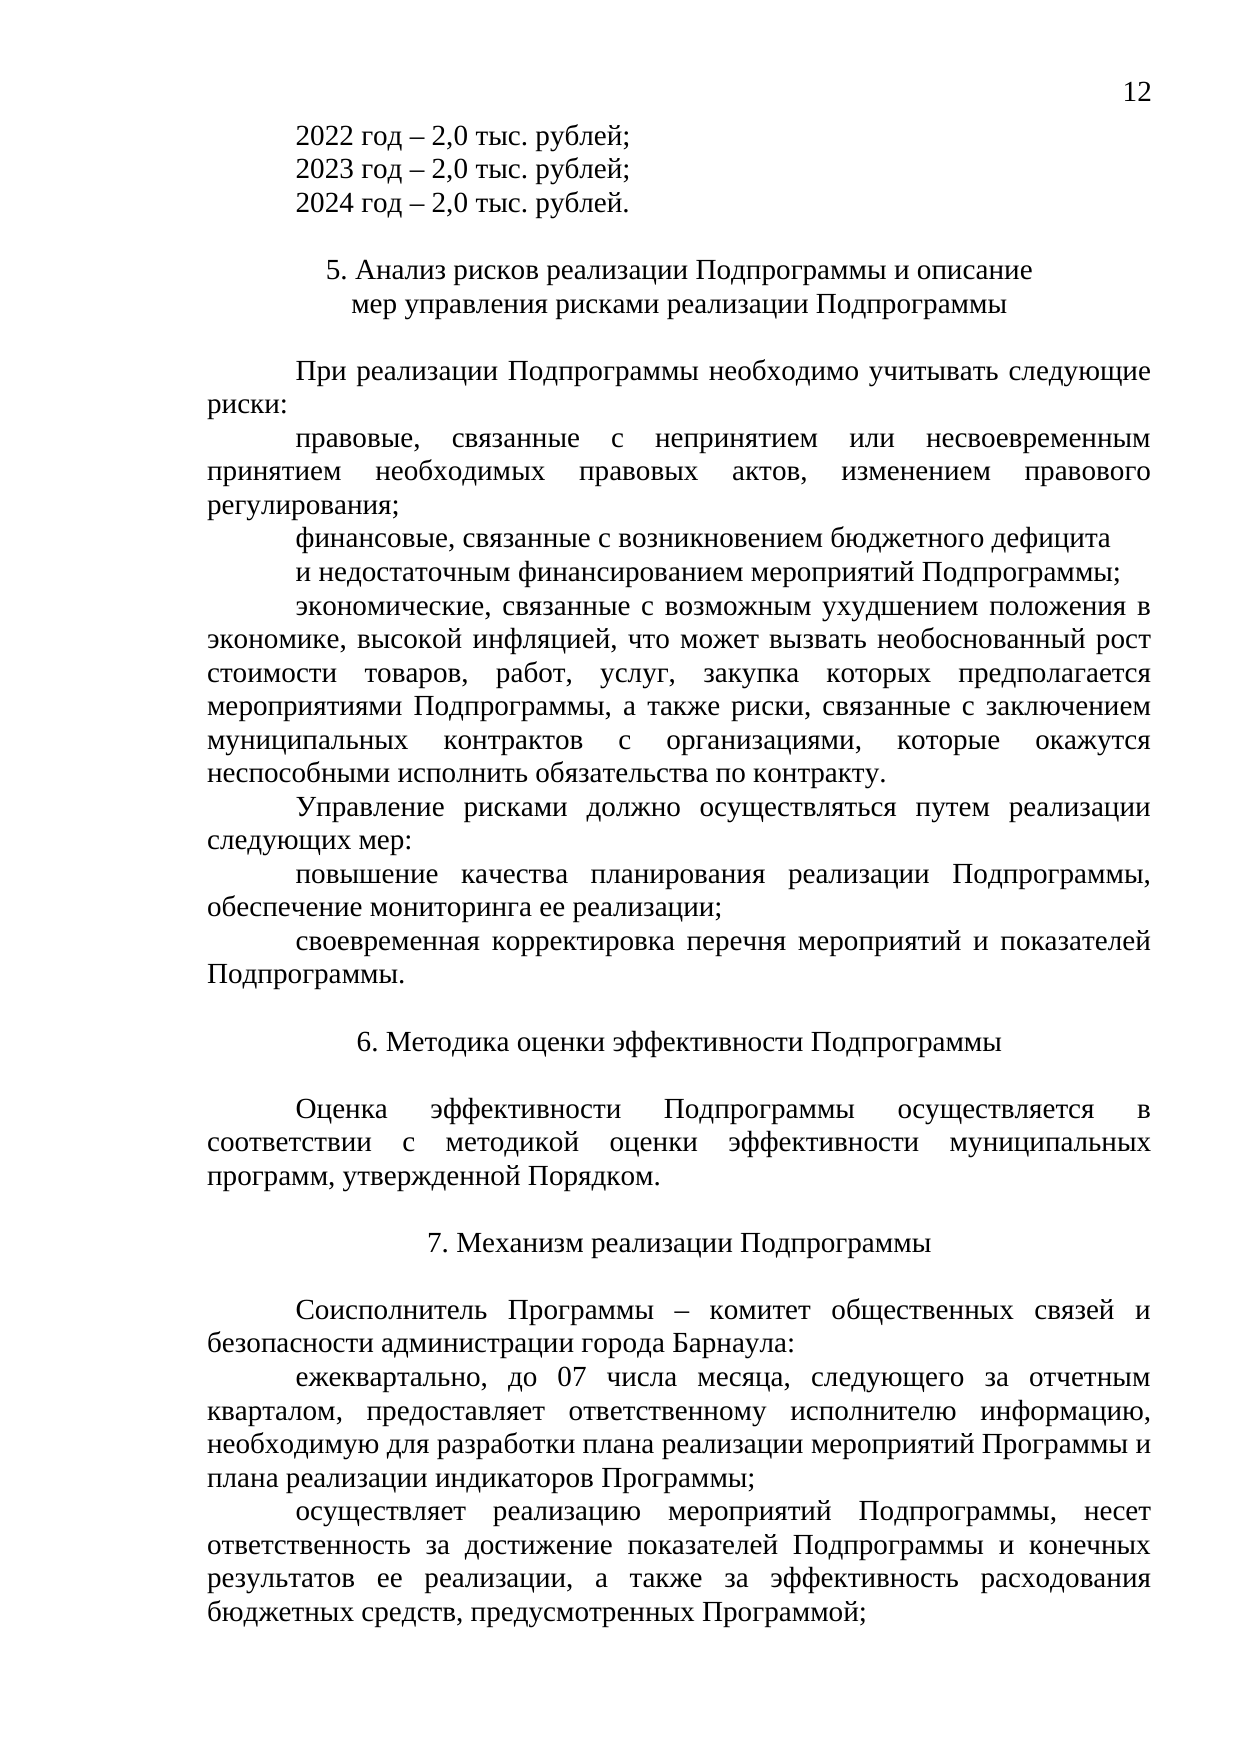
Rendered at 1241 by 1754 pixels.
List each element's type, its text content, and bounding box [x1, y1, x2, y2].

text Оценка эффективности Подпрограммы осуществляется в соответствии с методикой оценки эффективности муниципальных программ, утвержденной Порядком. [207, 1091, 1152, 1191]
text правовые, связанные с непринятием или несвоевременным принятием необходимых правовых актов, изменением правового регулирования; [207, 420, 1152, 521]
text повышение качества планирования реализации Подпрограммы, обеспечение мониторинга ее реализации; [207, 856, 1152, 923]
text экономические, связанные с возможным ухудшением положения в экономике, высокой инфляцией, что может вызвать необоснованный рост стоимости товаров, работ, услуг, закупка которых предполагается мероприятиями Подпрограммы, а также риски, связанные с заключением муниципальных контрактов с организациями, которые окажутся неспособными исполнить обязательства по контракту. [207, 588, 1152, 789]
text 2022 год – 2,0 тыс. рублей; [207, 118, 1152, 152]
text 7. Механизм реализации Подпрограммы [207, 1225, 1152, 1258]
text своевременная корректировка перечня мероприятий и показателей Подпрограммы. [207, 923, 1152, 990]
text Соисполнитель Программы – комитет общественных связей и безопасности администрации города Барнаула: [207, 1292, 1152, 1359]
text 2024 год – 2,0 тыс. рублей. [207, 185, 1152, 219]
text 5. Анализ рисков реализации Подпрограммы и описание [207, 252, 1152, 286]
text 6. Методика оценки эффективности Подпрограммы [207, 1024, 1152, 1057]
text Управление рисками должно осуществляться путем реализации следующих мер: [207, 789, 1152, 856]
text и недостаточным финансированием мероприятий Подпрограммы; [207, 554, 1152, 588]
text 2023 год – 2,0 тыс. рублей; [207, 152, 1152, 185]
text осуществляет реализацию мероприятий Подпрограммы, несет ответственность за достижение показателей Подпрограммы и конечных результатов ее реализации, а также за эффективность расходования бюджетных средств, предусмотренных Программой; [207, 1493, 1152, 1627]
text финансовые, связанные с возникновением бюджетного дефицита [207, 521, 1152, 554]
text При реализации Подпрограммы необходимо учитывать следующие риски: [207, 353, 1152, 420]
text ежеквартально, до 07 числа месяца, следующего за отчетным кварталом, предоставляет ответственному исполнителю информацию, необходимую для разработки плана реализации мероприятий Программы и плана реализации индикаторов Программы; [207, 1359, 1152, 1493]
text мер управления рисками реализации Подпрограммы [207, 286, 1152, 319]
